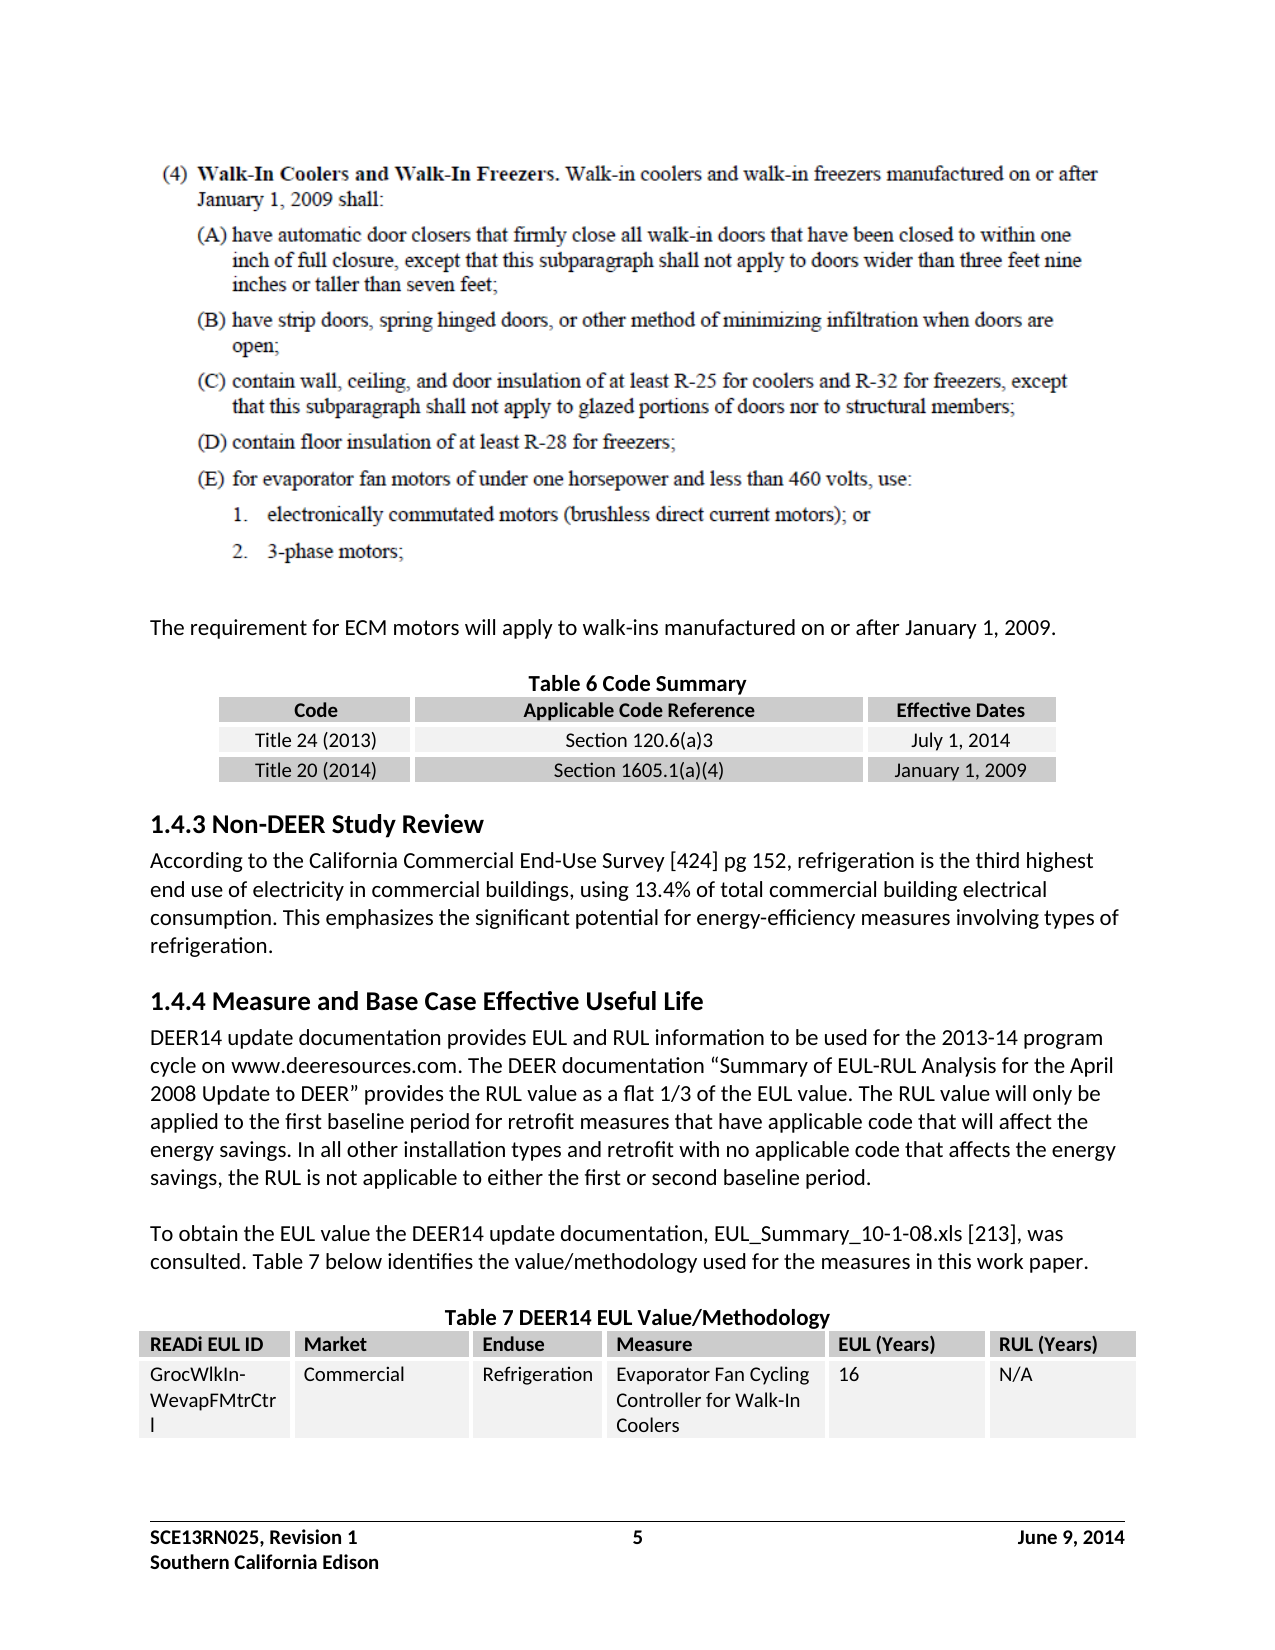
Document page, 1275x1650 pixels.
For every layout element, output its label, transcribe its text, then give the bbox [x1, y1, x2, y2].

table_header READi EUL ID [139, 1331, 290, 1357]
table_header Measure [607, 1331, 825, 1357]
table_header Effective Dates [868, 697, 1056, 722]
table_cell Section 1605.1(a)(4) [415, 757, 863, 782]
text To obtain the EUL value the DEER14 update documentation, EUL_Summary_10-1-08.xls [213], was consulted. Table 7 below identifies the value/methodology used for the measures in this work paper. [150, 1219, 1125, 1275]
table_header RUL (Years) [990, 1331, 1136, 1357]
table_cell Refrigeration [473, 1361, 602, 1438]
table_cell 16 [829, 1361, 985, 1438]
table_cell July 1, 2014 [868, 727, 1056, 752]
picture [150, 150, 1125, 581]
table_cell January 1, 2009 [868, 757, 1056, 782]
table_cell Commercial [295, 1361, 469, 1438]
table_cell GrocWlkIn-WevapFMtrCtrl [139, 1361, 290, 1438]
table_cell Title 24 (2013) [219, 727, 410, 752]
table_cell Title 20 (2014) [219, 757, 410, 782]
table_cell N/A [990, 1361, 1136, 1438]
table_header Applicable Code Reference [415, 697, 863, 722]
text The requirement for ECM motors will apply to walk-ins manufactured on or after January 1, 2009. [150, 613, 1125, 641]
table_header Enduse [473, 1331, 602, 1357]
table_header Code [219, 697, 410, 722]
table_cell Section 120.6(a)3 [415, 727, 863, 752]
table_header Market [295, 1331, 469, 1357]
text Table 6 Code Summary [150, 669, 1125, 697]
text According to the California Commercial End-Use Survey [424] pg 152, refrigeration is the third highest end use of electricity in commercial buildings, using 13.4% of total commercial building electrical consumption. This emphasizes the significant potential for energy-efficiency measures involving types of refrigeration. [150, 847, 1125, 959]
table_header EUL (Years) [829, 1331, 985, 1357]
subtitle 1.4.3 Non-DEER Study Review [150, 807, 1125, 840]
text Table 7 DEER14 EUL Value/Methodology [150, 1303, 1125, 1331]
table_cell Evaporator Fan Cycling Controller for Walk-In Coolers [607, 1361, 825, 1438]
subtitle 1.4.4 Measure and Base Case Effective Useful Life [150, 984, 1125, 1017]
text DEER14 update documentation provides EUL and RUL information to be used for the 2013-14 program cycle on www.deeresources.com. The DEER documentation “Summary of EUL-RUL Analysis for the April 2008 Update to DEER” provides the RUL value as a flat 1/3 of the EUL value. The RUL value will only be applied to the first baseline period for retrofit measures that have applicable code that will affect the energy savings. In all other installation types and retrofit with no applicable code that affects the energy savings, the RUL is not applicable to either the first or second baseline period. [150, 1023, 1125, 1191]
